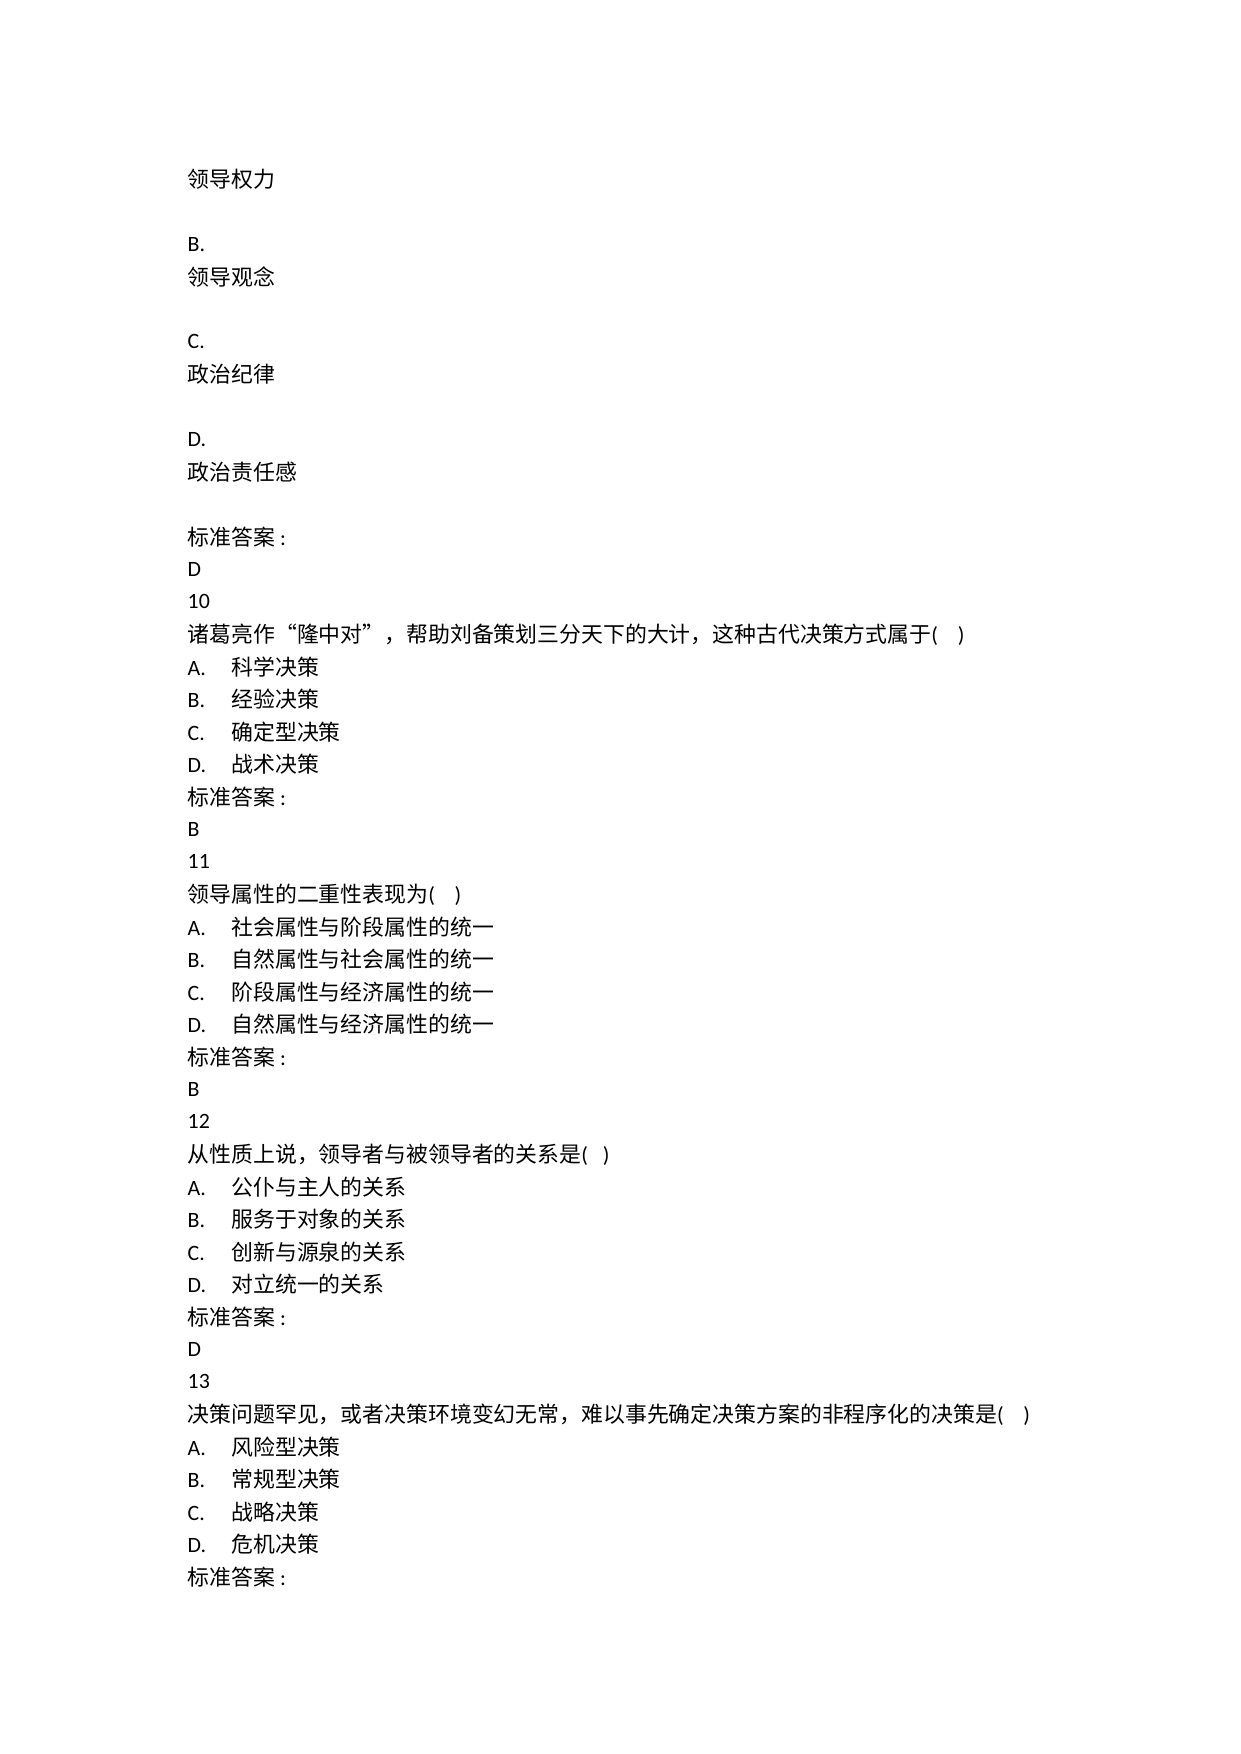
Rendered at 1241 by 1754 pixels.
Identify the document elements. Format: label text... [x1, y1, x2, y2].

text D. 对立统一的关系 [187, 1267, 1053, 1299]
text 政治纪律 [187, 357, 1053, 389]
text 领导权力 [187, 162, 1053, 194]
text A. 科学决策 [187, 649, 1053, 682]
text 诸葛亮作“隆中对”，帮助刘备策划三分天下的大计，这种古代决策方式属于( ) [187, 617, 1053, 649]
text A. 公仆与主人的关系 [187, 1169, 1053, 1202]
text C. 创新与源泉的关系 [187, 1234, 1053, 1267]
text D [187, 552, 1053, 584]
text C. [187, 324, 1053, 357]
text B [187, 1072, 1053, 1104]
text D. 自然属性与经济属性的统一 [187, 1007, 1053, 1039]
text 领导观念 [187, 259, 1053, 292]
text B. 服务于对象的关系 [187, 1202, 1053, 1234]
text 标准答案 : [187, 779, 1053, 812]
text 标准答案 : [187, 1039, 1053, 1072]
text D. 战术决策 [187, 747, 1053, 779]
text 领导属性的二重性表现为( ) [187, 877, 1053, 909]
text A. 风险型决策 [187, 1429, 1053, 1462]
text 从性质上说，领导者与被领导者的关系是( ) [187, 1137, 1053, 1169]
text C. 战略决策 [187, 1494, 1053, 1527]
text A. 社会属性与阶段属性的统一 [187, 909, 1053, 942]
text B [187, 812, 1053, 844]
text 10 [187, 584, 1053, 617]
text B. 常规型决策 [187, 1462, 1053, 1494]
text B. [187, 227, 1053, 259]
text 标准答案 : [187, 519, 1053, 552]
text C. 阶段属性与经济属性的统一 [187, 974, 1053, 1007]
text D. 危机决策 [187, 1527, 1053, 1559]
text C. 确定型决策 [187, 714, 1053, 747]
text 决策问题罕见，或者决策环境变幻无常，难以事先确定决策方案的非程序化的决策是( ) [187, 1397, 1053, 1429]
text 11 [187, 844, 1053, 877]
text 标准答案 : [187, 1559, 1053, 1592]
text D. [187, 422, 1053, 454]
text B. 经验决策 [187, 682, 1053, 714]
text 13 [187, 1364, 1053, 1397]
text 12 [187, 1104, 1053, 1137]
text 标准答案 : [187, 1299, 1053, 1332]
text 政治责任感 [187, 454, 1053, 487]
text B. 自然属性与社会属性的统一 [187, 942, 1053, 974]
text D [187, 1332, 1053, 1364]
